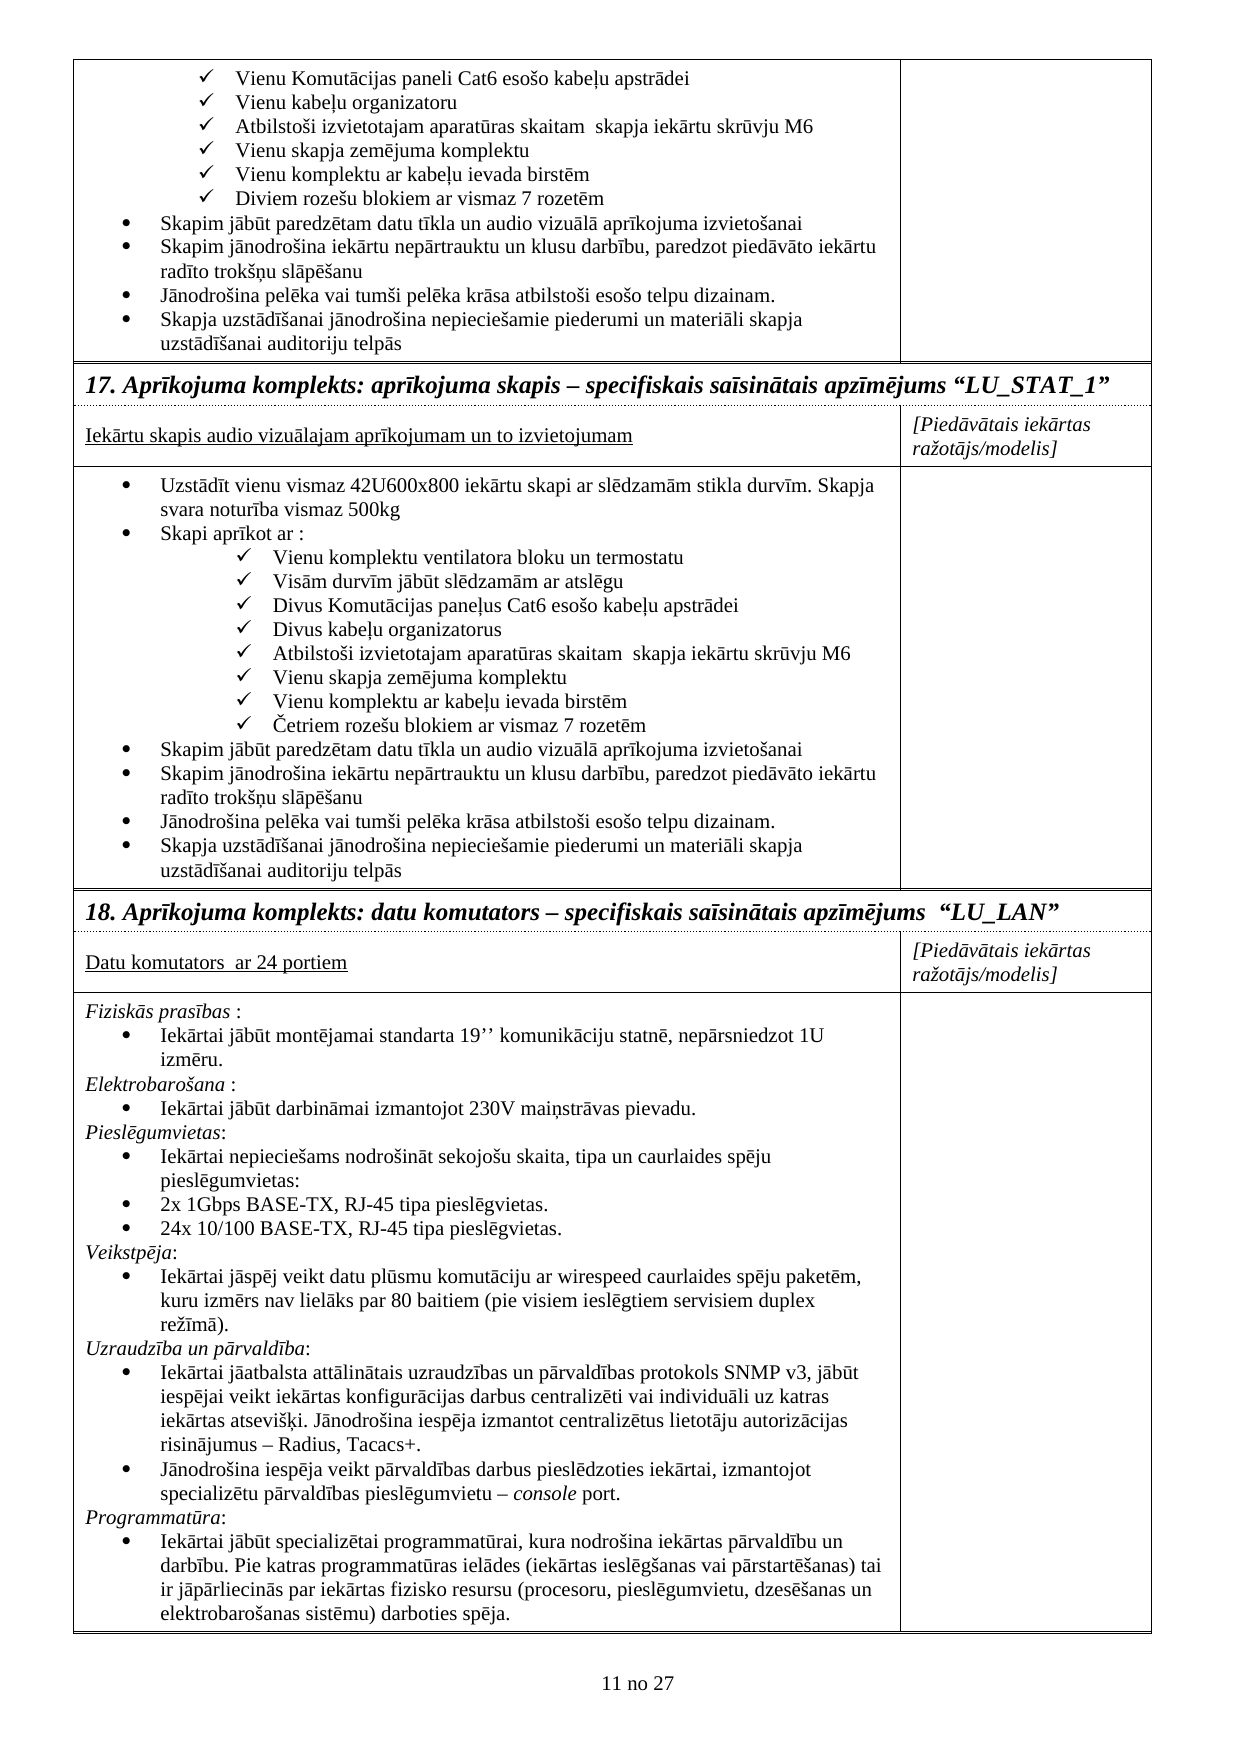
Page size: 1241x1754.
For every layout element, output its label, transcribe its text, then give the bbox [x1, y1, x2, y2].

table_cell [901, 467, 1151, 887]
table_cell Iekārtu skapis audio vizuālajam aprīkojumam un to izvietojumam [74, 405, 900, 466]
table_cell Datu komutators ar 24 portiem [74, 931, 900, 992]
table_cell [901, 60, 1151, 361]
table_cell 18. Aprīkojuma komplekts: datu komutators – specifiskais saīsinātais apzīmējums “LU_LAN” [74, 891, 1151, 931]
table_cell [Piedāvātais iekārtas ražotājs/modelis] [901, 931, 1151, 992]
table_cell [74, 60, 900, 361]
table_cell 17. Aprīkojuma komplekts: aprīkojuma skapis – specifiskais saīsinātais apzīmējums “LU_STAT_1” [74, 364, 1151, 404]
table_cell [Piedāvātais iekārtas ražotājs/modelis] [901, 405, 1151, 466]
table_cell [74, 993, 900, 1631]
table_cell [901, 993, 1151, 1631]
table_cell Uzstādīt vienu vismaz 42U600x800 iekārtu skapi ar slēdzamām stikla durvīm. Skapja svara noturība vismaz 500kg Skapi aprīkot ar : Vienu komplektu ventilatora bloku un termostatu Visām durvīm jābūt slēdzamām ar atslēgu Divus Komutācijas paneļus Cat6 esošo kabeļu apstrādei Divus kabeļu organizatorus Atbilstoši izvietotajam aparatūras skaitam skapja iekārtu skrūvju M6 Vienu skapja zemējuma komplektu Vienu komplektu ar kabeļu ievada birstēm Četriem rozešu blokiem ar vismaz 7 rozetēm Skapim jābūt paredzētam datu tīkla un audio vizuālā aprīkojuma izvietošanai Skapim jānodrošina iekārtu nepārtrauktu un klusu darbību, paredzot piedāvāto iekārtu radīto trokšņu slāpēšanu Jānodrošina pelēka vai tumši pelēka krāsa atbilstoši esošo telpu dizainam. Skapja uzstādīšanai jānodrošina nepieciešamie piederumi un materiāli skapja uzstādīšanai auditoriju telpās [74, 467, 900, 887]
